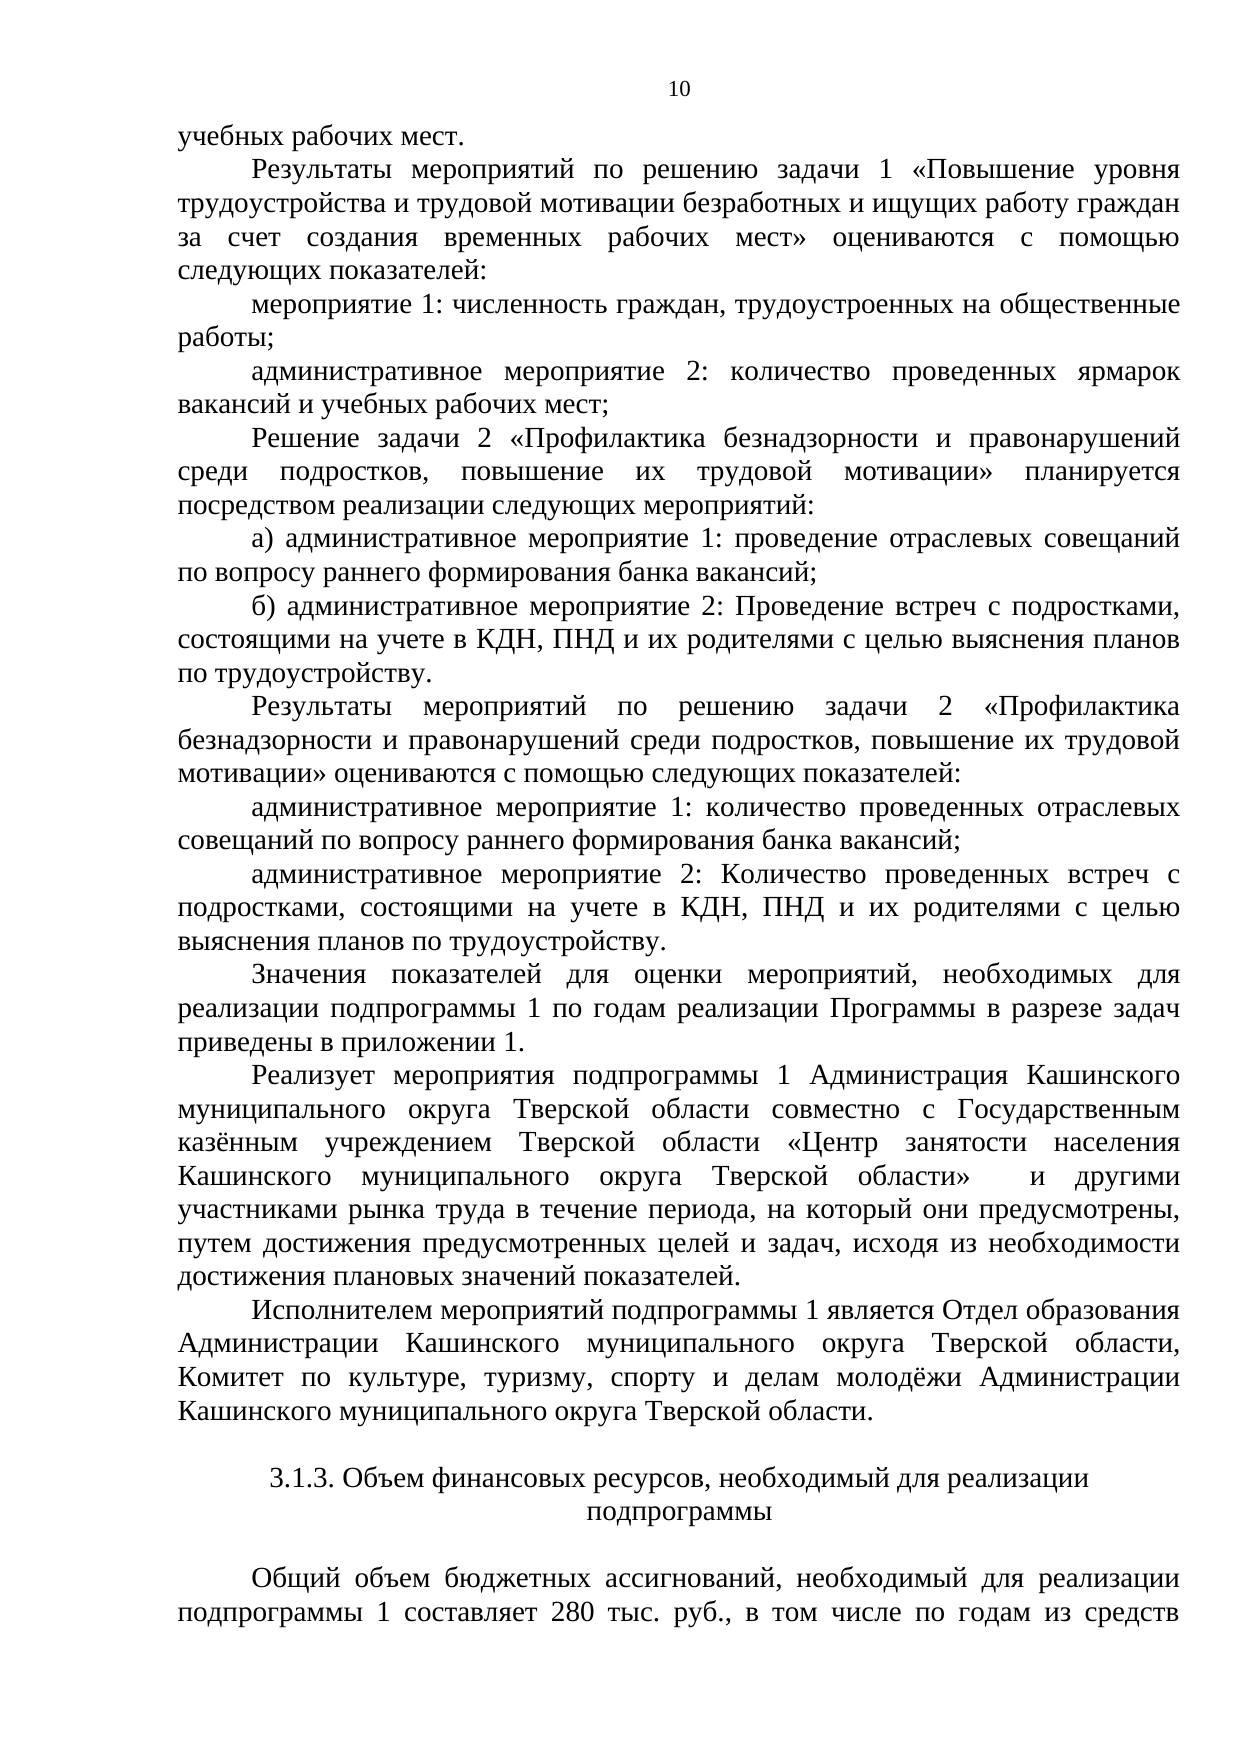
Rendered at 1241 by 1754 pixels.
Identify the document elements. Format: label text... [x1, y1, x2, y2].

text административное мероприятие 2: количество проведенных ярмарок вакансий и учебных рабочих мест; [177, 353, 1181, 420]
text Результаты мероприятий по решению задачи 1 «Повышение уровня трудоустройства и трудовой мотивации безработных и ищущих работу граждан за счет создания временных рабочих мест» оцениваются с помощью следующих показателей: [177, 152, 1181, 286]
text мероприятие 1: численность граждан, трудоустроенных на общественные работы; [177, 286, 1181, 353]
text Реализует мероприятия подпрограммы 1 Администрация Кашинского муниципального округа Тверской области совместно с Государственным казённым учреждением Тверской области «Центр занятости населения Кашинского муниципального округа Тверской области» и другими участниками рынка труда в течение периода, на который они предусмотрены, путем достижения предусмотренных целей и задач, исходя из необходимости достижения плановых значений показателей. [177, 1057, 1181, 1292]
text а) административное мероприятие 1: проведение отраслевых совещаний по вопросу раннего формирования банка вакансий; [177, 521, 1181, 588]
text Результаты мероприятий по решению задачи 2 «Профилактика безнадзорности и правонарушений среди подростков, повышение их трудовой мотивации» оцениваются с помощью следующих показателей: [177, 688, 1181, 789]
text административное мероприятие 1: количество проведенных отраслевых совещаний по вопросу раннего формирования банка вакансий; [177, 789, 1181, 856]
text Исполнителем мероприятий подпрограммы 1 является Отдел образования Администрации Кашинского муниципального округа Тверской области, Комитет по культуре, туризму, спорту и делам молодёжи Администрации Кашинского муниципального округа Тверской области. [177, 1292, 1181, 1426]
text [177, 1560, 1181, 1627]
text 3.1.3. Объем финансовых ресурсов, необходимый для реализации подпрограммы [177, 1460, 1181, 1527]
text б) административное мероприятие 2: Проведение встреч с подростками, состоящими на учете в КДН, ПНД и их родителями с целью выяснения планов по трудоустройству. [177, 588, 1181, 688]
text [177, 118, 1181, 152]
text административное мероприятие 2: Количество проведенных встреч с подростками, состоящими на учете в КДН, ПНД и их родителями с целью выяснения планов по трудоустройству. [177, 856, 1181, 957]
text Решение задачи 2 «Профилактика безнадзорности и правонарушений среди подростков, повышение их трудовой мотивации» планируется посредством реализации следующих мероприятий: [177, 420, 1181, 521]
text Значения показателей для оценки мероприятий, необходимых для реализации подпрограммы 1 по годам реализации Программы в разрезе задач приведены в приложении 1. [177, 957, 1181, 1057]
